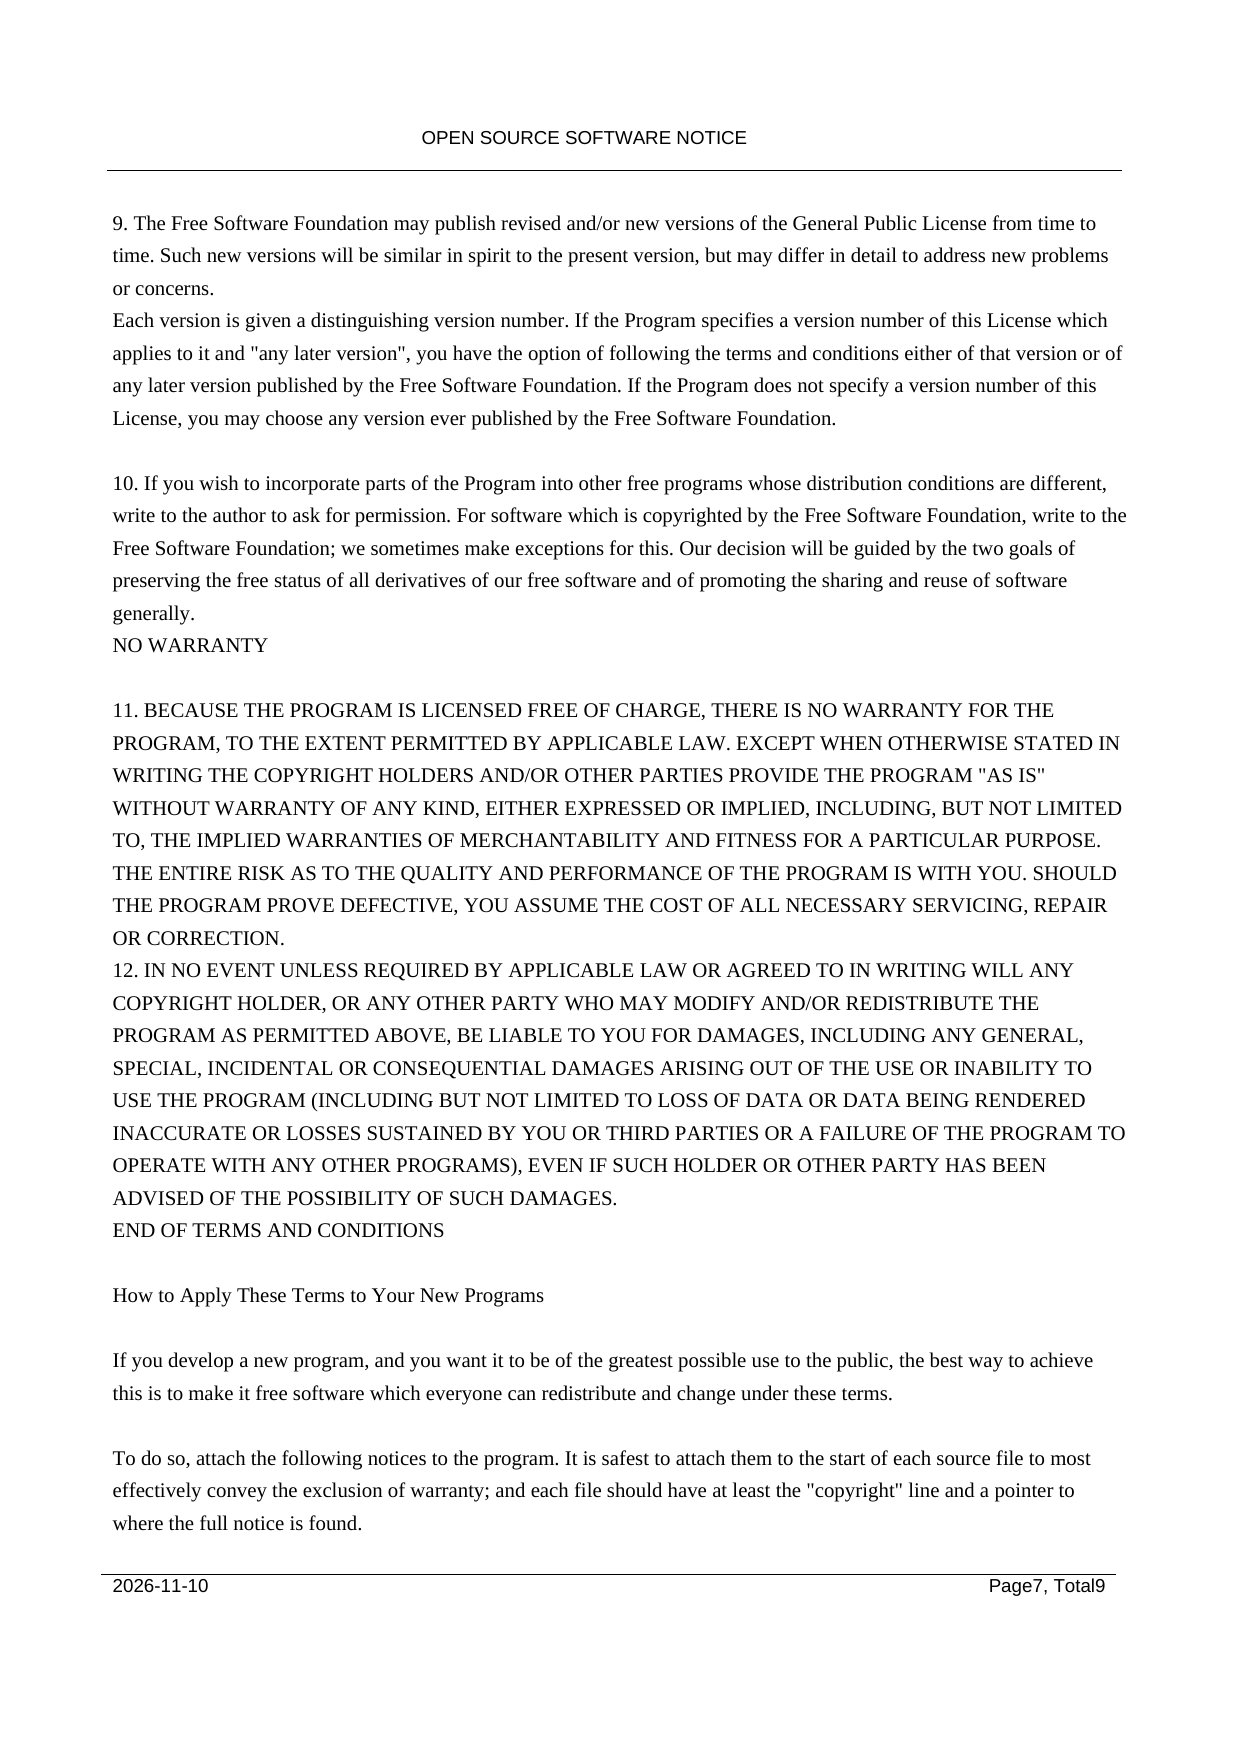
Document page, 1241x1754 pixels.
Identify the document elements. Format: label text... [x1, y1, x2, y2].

text END OF TERMS AND CONDITIONS [112, 1214, 1128, 1246]
text 12. IN NO EVENT UNLESS REQUIRED BY APPLICABLE LAW OR AGREED TO IN WRITING WILL ANY COPYRIGHT HOLDER, OR ANY OTHER PARTY WHO MAY MODIFY AND/OR REDISTRIBUTE THE PROGRAM AS PERMITTED ABOVE, BE LIABLE TO YOU FOR DAMAGES, INCLUDING ANY GENERAL, SPECIAL, INCIDENTAL OR CONSEQUENTIAL DAMAGES ARISING OUT OF THE USE OR INABILITY TO USE THE PROGRAM (INCLUDING BUT NOT LIMITED TO LOSS OF DATA OR DATA BEING RENDERED INACCURATE OR LOSSES SUSTAINED BY YOU OR THIRD PARTIES OR A FAILURE OF THE PROGRAM TO OPERATE WITH ANY OTHER PROGRAMS), EVEN IF SUCH HOLDER OR OTHER PARTY HAS BEEN ADVISED OF THE POSSIBILITY OF SUCH DAMAGES. [112, 954, 1128, 1214]
text 11. BECAUSE THE PROGRAM IS LICENSED FREE OF CHARGE, THERE IS NO WARRANTY FOR THE PROGRAM, TO THE EXTENT PERMITTED BY APPLICABLE LAW. EXCEPT WHEN OTHERWISE STATED IN WRITING THE COPYRIGHT HOLDERS AND/OR OTHER PARTIES PROVIDE THE PROGRAM "AS IS" WITHOUT WARRANTY OF ANY KIND, EITHER EXPRESSED OR IMPLIED, INCLUDING, BUT NOT LIMITED TO, THE IMPLIED WARRANTIES OF MERCHANTABILITY AND FITNESS FOR A PARTICULAR PURPOSE. THE ENTIRE RISK AS TO THE QUALITY AND PERFORMANCE OF THE PROGRAM IS WITH YOU. SHOULD THE PROGRAM PROVE DEFECTIVE, YOU ASSUME THE COST OF ALL NECESSARY SERVICING, REPAIR OR CORRECTION. [112, 694, 1128, 954]
text NO WARRANTY [112, 629, 1128, 661]
text Each version is given a distinguishing version number. If the Program specifies a version number of this License which applies to it and "any later version", you have the option of following the terms and conditions either of that version or of any later version published by the Free Software Foundation. If the Program does not specify a version number of this License, you may choose any version ever published by the Free Software Foundation. [112, 304, 1128, 434]
text 10. If you wish to incorporate parts of the Program into other free programs whose distribution conditions are different, write to the author to ask for permission. For software which is copyrighted by the Free Software Foundation, write to the Free Software Foundation; we sometimes make exceptions for this. Our decision will be guided by the two goals of preserving the free status of all derivatives of our free software and of promoting the sharing and reuse of software generally. [112, 466, 1128, 629]
text How to Apply These Terms to Your New Programs [112, 1279, 1128, 1311]
text To do so, attach the following notices to the program. It is safest to attach them to the start of each source file to most effectively convey the exclusion of warranty; and each file should have at least the "copyright" line and a pointer to where the full notice is found. [112, 1441, 1128, 1539]
text 9. The Free Software Foundation may publish revised and/or new versions of the General Public License from time to time. Such new versions will be similar in spirit to the present version, but may differ in detail to address new problems or concerns. [112, 206, 1128, 304]
text If you develop a new program, and you want it to be of the greatest possible use to the public, the best way to achieve this is to make it free software which everyone can redistribute and change under these terms. [112, 1344, 1128, 1409]
